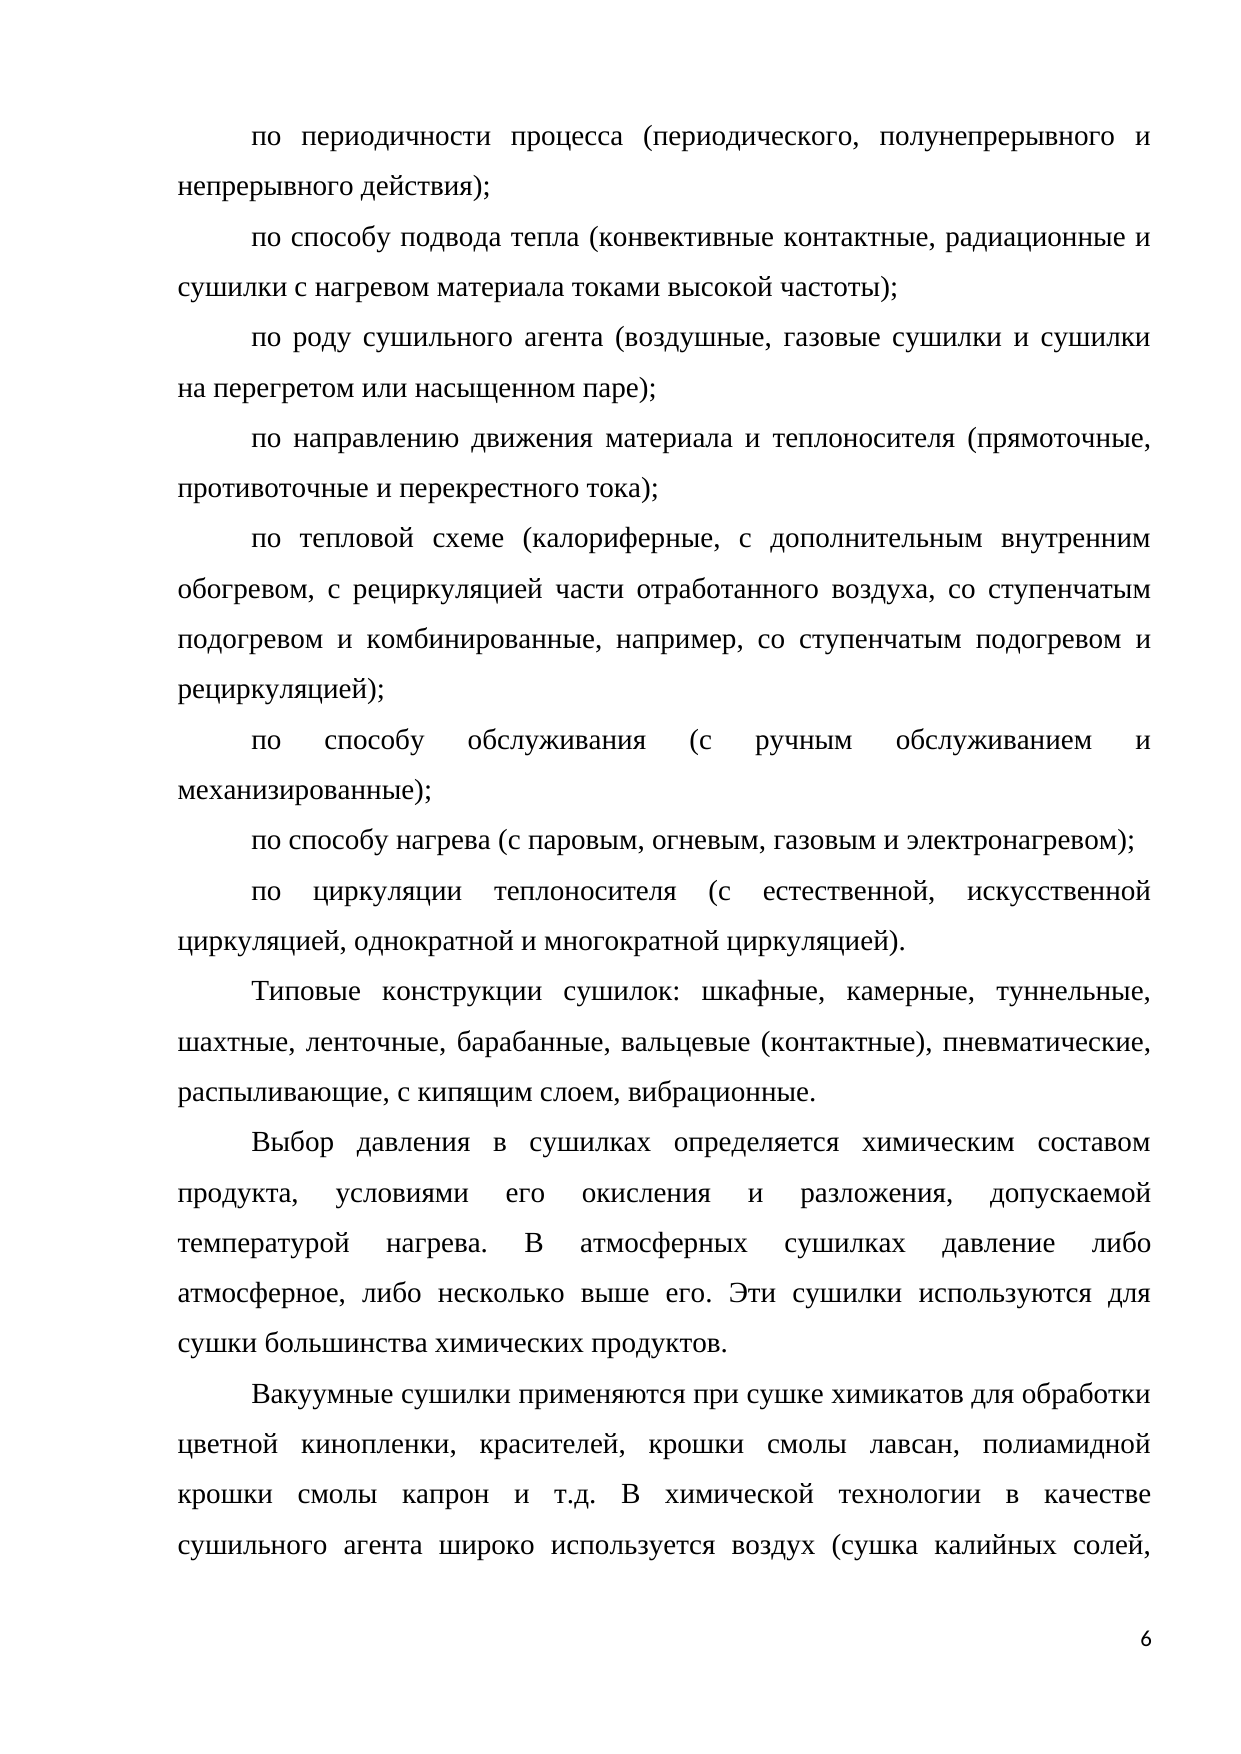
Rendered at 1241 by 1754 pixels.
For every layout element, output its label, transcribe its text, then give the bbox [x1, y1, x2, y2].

text по способу обслуживания (с ручным обслуживанием и механизированные); [177, 722, 1152, 806]
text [177, 1376, 1152, 1560]
text Выбор давления в сушилках определяется химическим составом продукта, условиями его окисления и разложения, допускаемой температурой нагрева. В атмосферных сушилках давление либо атмосферное, либо несколько выше его. Эти сушилки используются для сушки большинства химических продуктов. [177, 1124, 1152, 1359]
text по направлению движения материала и теплоносителя (прямоточные, противоточные и перекрестного тока); [177, 420, 1152, 504]
text по циркуляции теплоносителя (с естественной, искусственной циркуляцией, однократной и многократной циркуляцией). [177, 873, 1152, 957]
text по тепловой схеме (калориферные, с дополнительным внутренним обогревом, с рециркуляцией части отработанного воздуха, со ступенчатым подогревом и комбинированные, например, со ступенчатым подогревом и рециркуляцией); [177, 521, 1152, 705]
text по роду сушильного агента (воздушные, газовые сушилки и сушилки на перегретом или насыщенном паре); [177, 319, 1152, 403]
text по способу подвода тепла (конвективные контактные, радиационные и сушилки с нагревом материала токами высокой частоты); [177, 219, 1152, 303]
text по способу нагрева (с паровым, огневым, газовым и электронагревом); [177, 822, 1152, 856]
text по периодичности процесса (периодического, полунепрерывного и непрерывного действия); [177, 118, 1152, 202]
text Типовые конструкции сушилок: шкафные, камерные, туннельные, шахтные, ленточные, барабанные, вальцевые (контактные), пневматические, распыливающие, с кипящим слоем, вибрационные. [177, 973, 1152, 1108]
